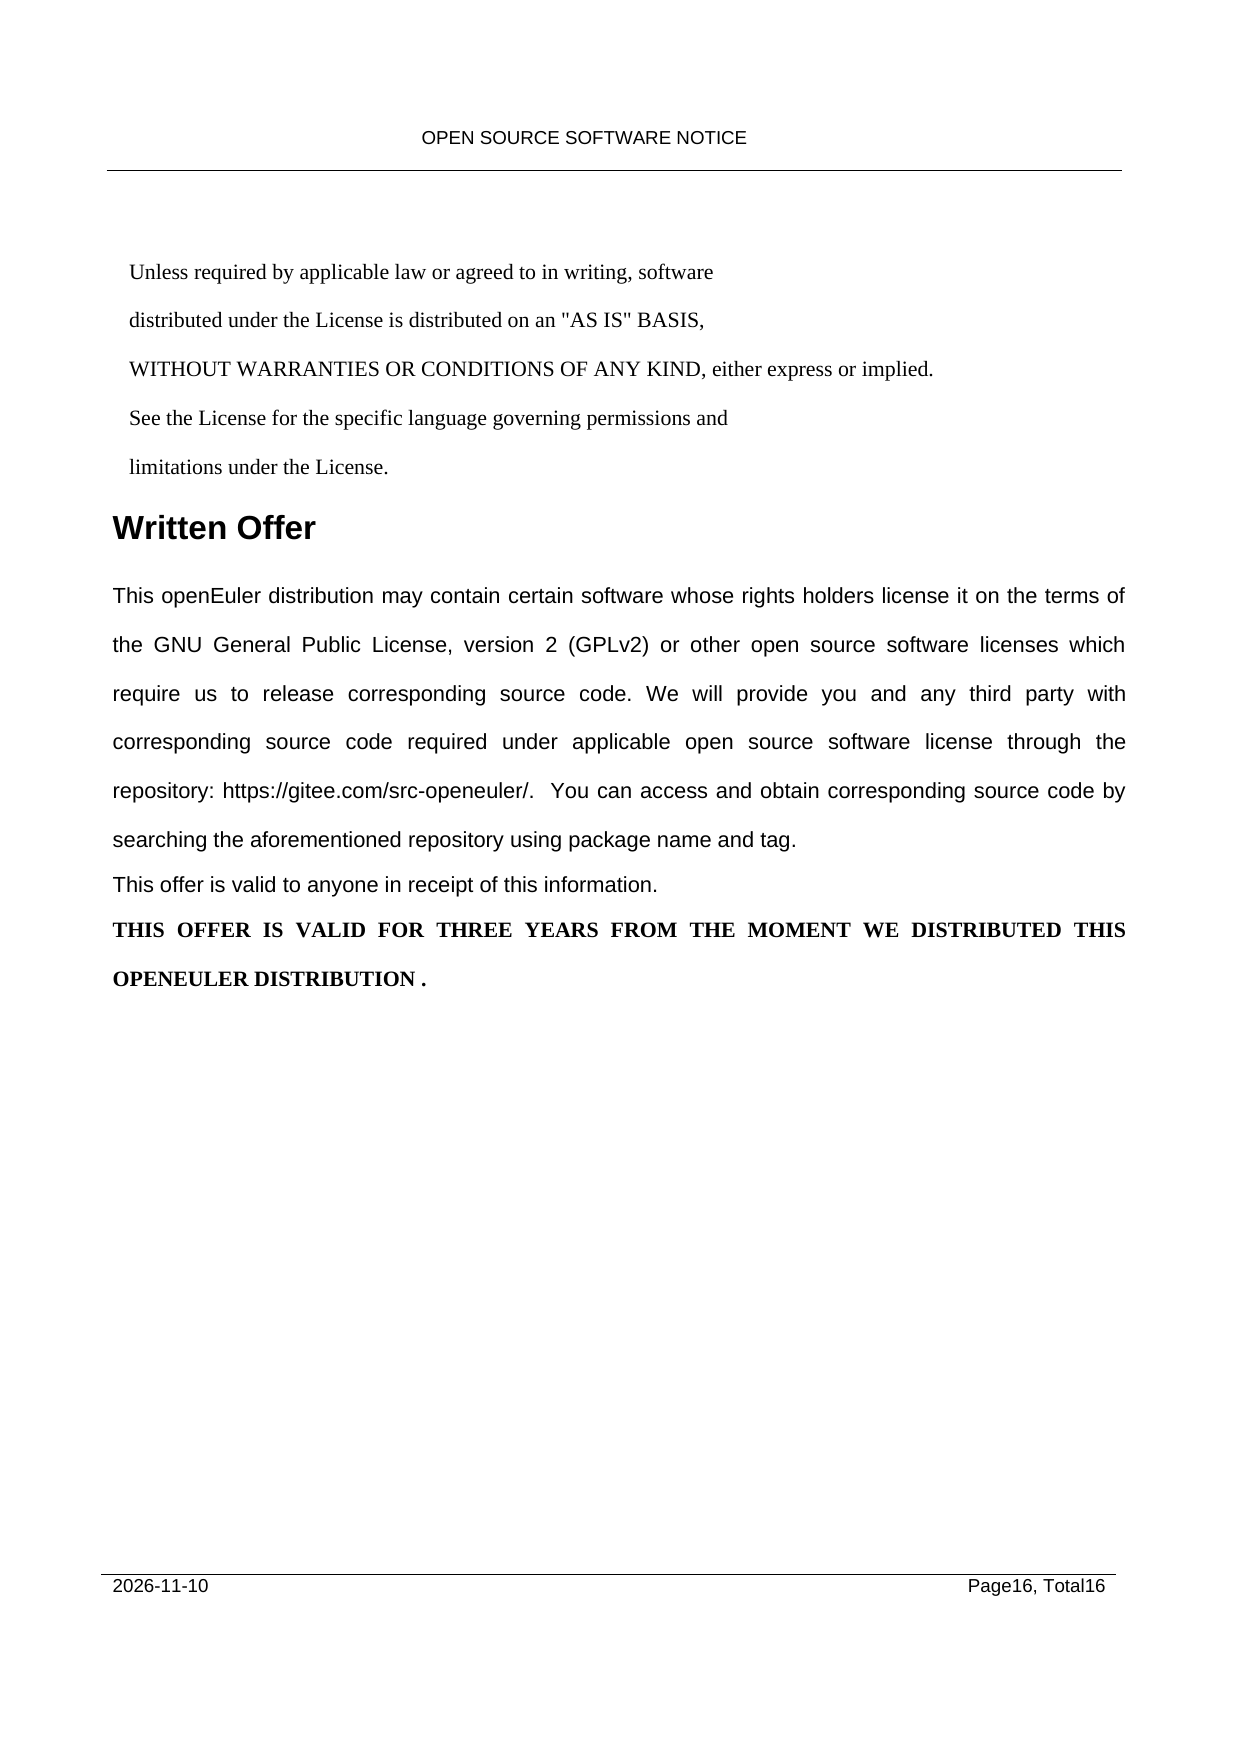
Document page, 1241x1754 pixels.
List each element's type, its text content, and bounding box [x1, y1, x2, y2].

text Written Offer [112, 495, 1128, 560]
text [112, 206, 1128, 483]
text This offer is valid to anyone in receipt of this information. [112, 868, 1128, 901]
text THIS OFFER IS VALID FOR THREE YEARS FROM THE MOMENT WE DISTRIBUTED THIS OPENEULER DISTRIBUTION . [112, 913, 1128, 994]
text This openEuler distribution may contain certain software whose rights holders license it on the terms of the GNU General Public License, version 2 (GPLv2) or other open source software licenses which require us to release corresponding source code. We will provide you and any third party with corresponding source code required under applicable open source software license through the repository: https://gitee.com/src-openeuler/. You can access and obtain corresponding source code by searching the aforementioned repository using package name and tag. [112, 579, 1128, 856]
